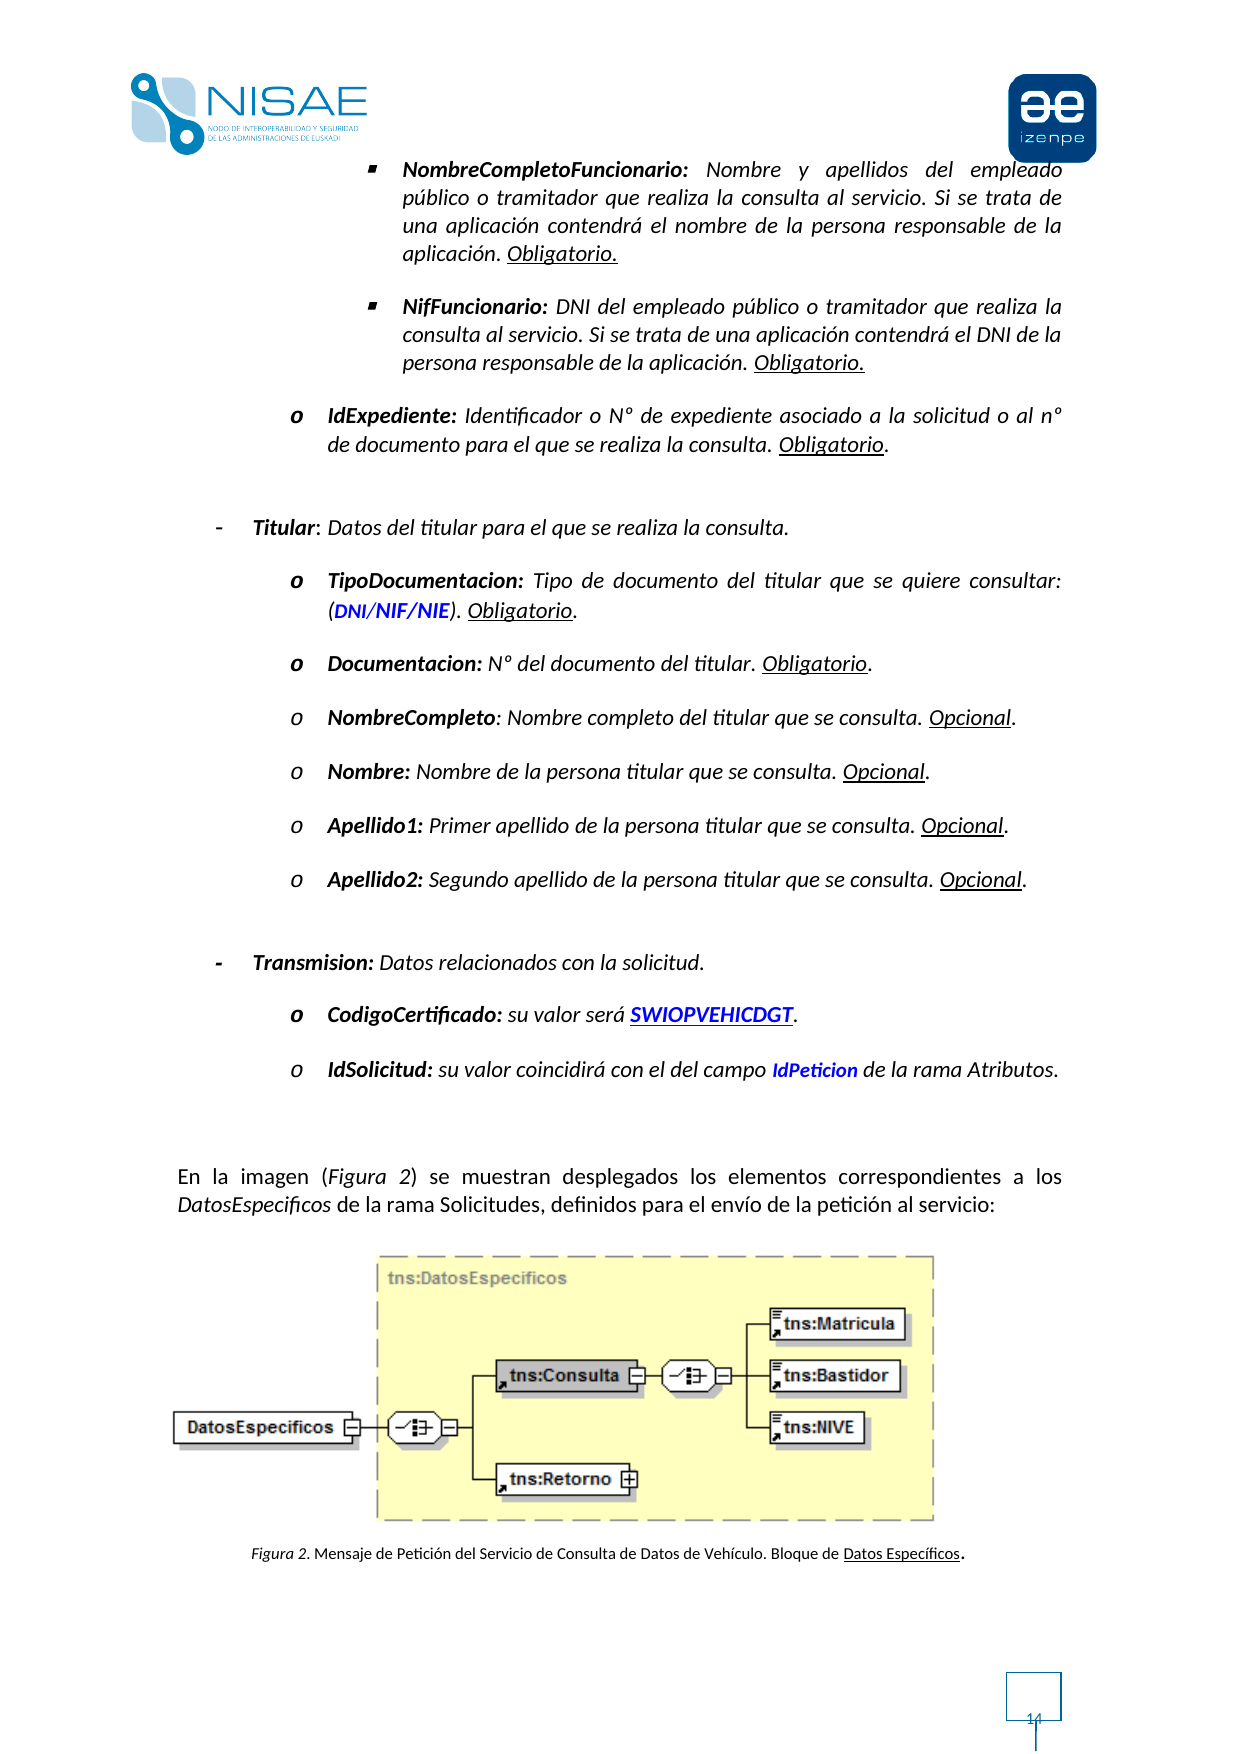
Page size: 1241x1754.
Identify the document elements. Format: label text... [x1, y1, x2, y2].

list Documentacion: Nº del documento del titular. Obligatorio. [290, 649, 1063, 678]
list IdSolicitud: su valor coincidirá con el del campo IdPeticion de la rama Atributos. [290, 1055, 1063, 1084]
picture [139, 81, 148, 90]
picture [118, 73, 180, 155]
picture [181, 131, 193, 143]
text En la imagen (Figura 2) se muestran desplegados los elementos correspondientes a los DatosEspecificos de la rama Solicitudes, definidos para el envío de la petición al servicio: [177, 1162, 1063, 1218]
list IdExpediente: Identificador o Nº de expediente asociado a la solicitud o al nº de documento para el que se realiza la consulta. Obligatorio. [290, 401, 1063, 458]
list Transmision: Datos relacionados con la solicitud. [215, 948, 1063, 976]
list Apellido2: Segundo apellido de la persona titular que se consulta. Opcional. [290, 865, 1063, 894]
list NombreCompleto: Nombre completo del titular que se consulta. Opcional. [290, 703, 1063, 732]
list NifFuncionario: DNI del empleado público o tramitador que realiza la consulta al servicio. Si se trata de una aplicación contendrá el DNI de la persona responsable de la aplicación. Obligatorio. [365, 292, 1063, 376]
text Figura 2. Mensaje de Petición del Servicio de Consulta de Datos de Vehículo. Bloque de Datos Específicos. [251, 1537, 1063, 1565]
list Nombre: Nombre de la persona titular que se consulta. Opcional. [290, 757, 1063, 786]
list NombreCompletoFuncionario: Nombre y apellidos del empleado público o tramitador que realiza la consulta al servicio. Si se trata de una aplicación contendrá el nombre de la persona responsable de la aplicación. Obligatorio. [365, 155, 1063, 267]
picture [1007, 74, 1097, 163]
picture [164, 1243, 942, 1537]
picture [149, 73, 386, 155]
list Apellido1: Primer apellido de la persona titular que se consulta. Opcional. [290, 811, 1063, 840]
list TipoDocumentacion: Tipo de documento del titular que se quiere consultar: (DNI/NIF/NIE). Obligatorio. [290, 567, 1063, 624]
list Titular: Datos del titular para el que se realiza la consulta. [215, 511, 1063, 542]
list CodigoCertificado: su valor será SWIOPVEHICDGT. [290, 1001, 1063, 1030]
